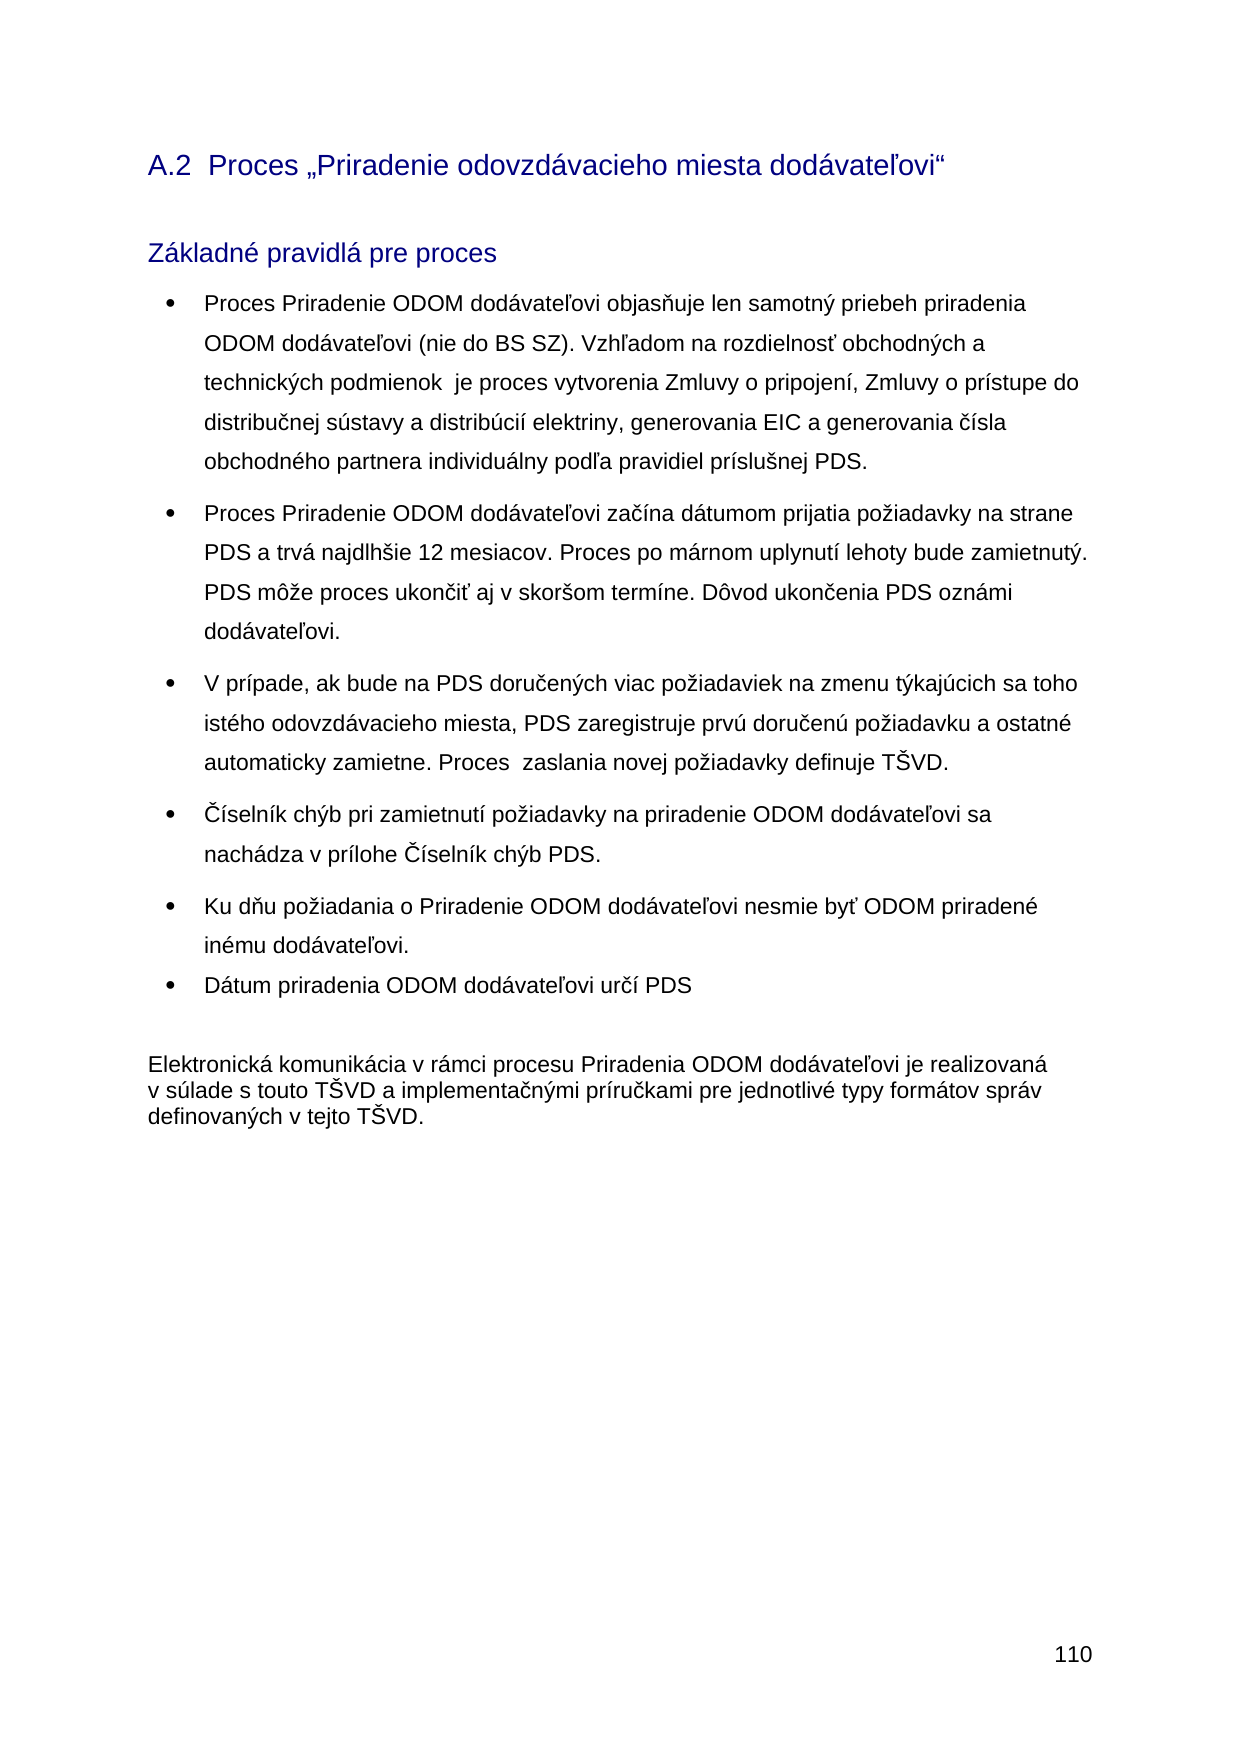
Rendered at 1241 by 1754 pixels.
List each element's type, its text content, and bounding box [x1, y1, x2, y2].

list Proces Priradenie ODOM dodávateľovi objasňuje len samotný priebeh priradenia ODOM dodávateľovi (nie do BS SZ). Vzhľadom na rozdielnosť obchodných a technických podmienok je proces vytvorenia Zmluvy o pripojení, Zmluvy o prístupe do distribučnej sústavy a distribúcií elektriny, generovania EIC a generovania čísla obchodného partnera individuálny podľa pravidiel príslušnej PDS. [166, 290, 1092, 474]
text Elektronická komunikácia v rámci procesu Priradenia ODOM dodávateľovi je realizovaná v súlade s touto TŠVD a implementačnými príručkami pre jednotlivé typy formátov správ definovaných v tejto TŠVD. [148, 1051, 1092, 1130]
list Ku dňu požiadania o Priradenie ODOM dodávateľovi nesmie byť ODOM priradené inému dodávateľovi. [166, 893, 1092, 958]
list V prípade, ak bude na PDS doručených viac požiadaviek na zmenu týkajúcich sa toho istého odovzdávacieho miesta, PDS zaregistruje prvú doručenú požiadavku a ostatné automaticky zamietne. Proces zaslania novej požiadavky definuje TŠVD. [166, 670, 1092, 776]
list Číselník chýb pri zamietnutí požiadavky na priradenie ODOM dodávateľovi sa nachádza v prílohe Číselník chýb PDS. [166, 801, 1092, 867]
list Proces Priradenie ODOM dodávateľovi začína dátumom prijatia požiadavky na strane PDS a trvá najdlhšie 12 mesiacov. Proces po márnom uplynutí lehoty bude zamietnutý. PDS môže proces ukončiť aj v skoršom termíne. Dôvod ukončenia PDS oznámi dodávateľovi. [166, 500, 1092, 645]
subtitle Základné pravidlá pre proces [148, 237, 1092, 268]
list Dátum priradenia ODOM dodávateľovi určí PDS [166, 972, 1092, 998]
text Proces „Priradenie odovzdávacieho miesta dodávateľovi“ [148, 148, 1092, 181]
